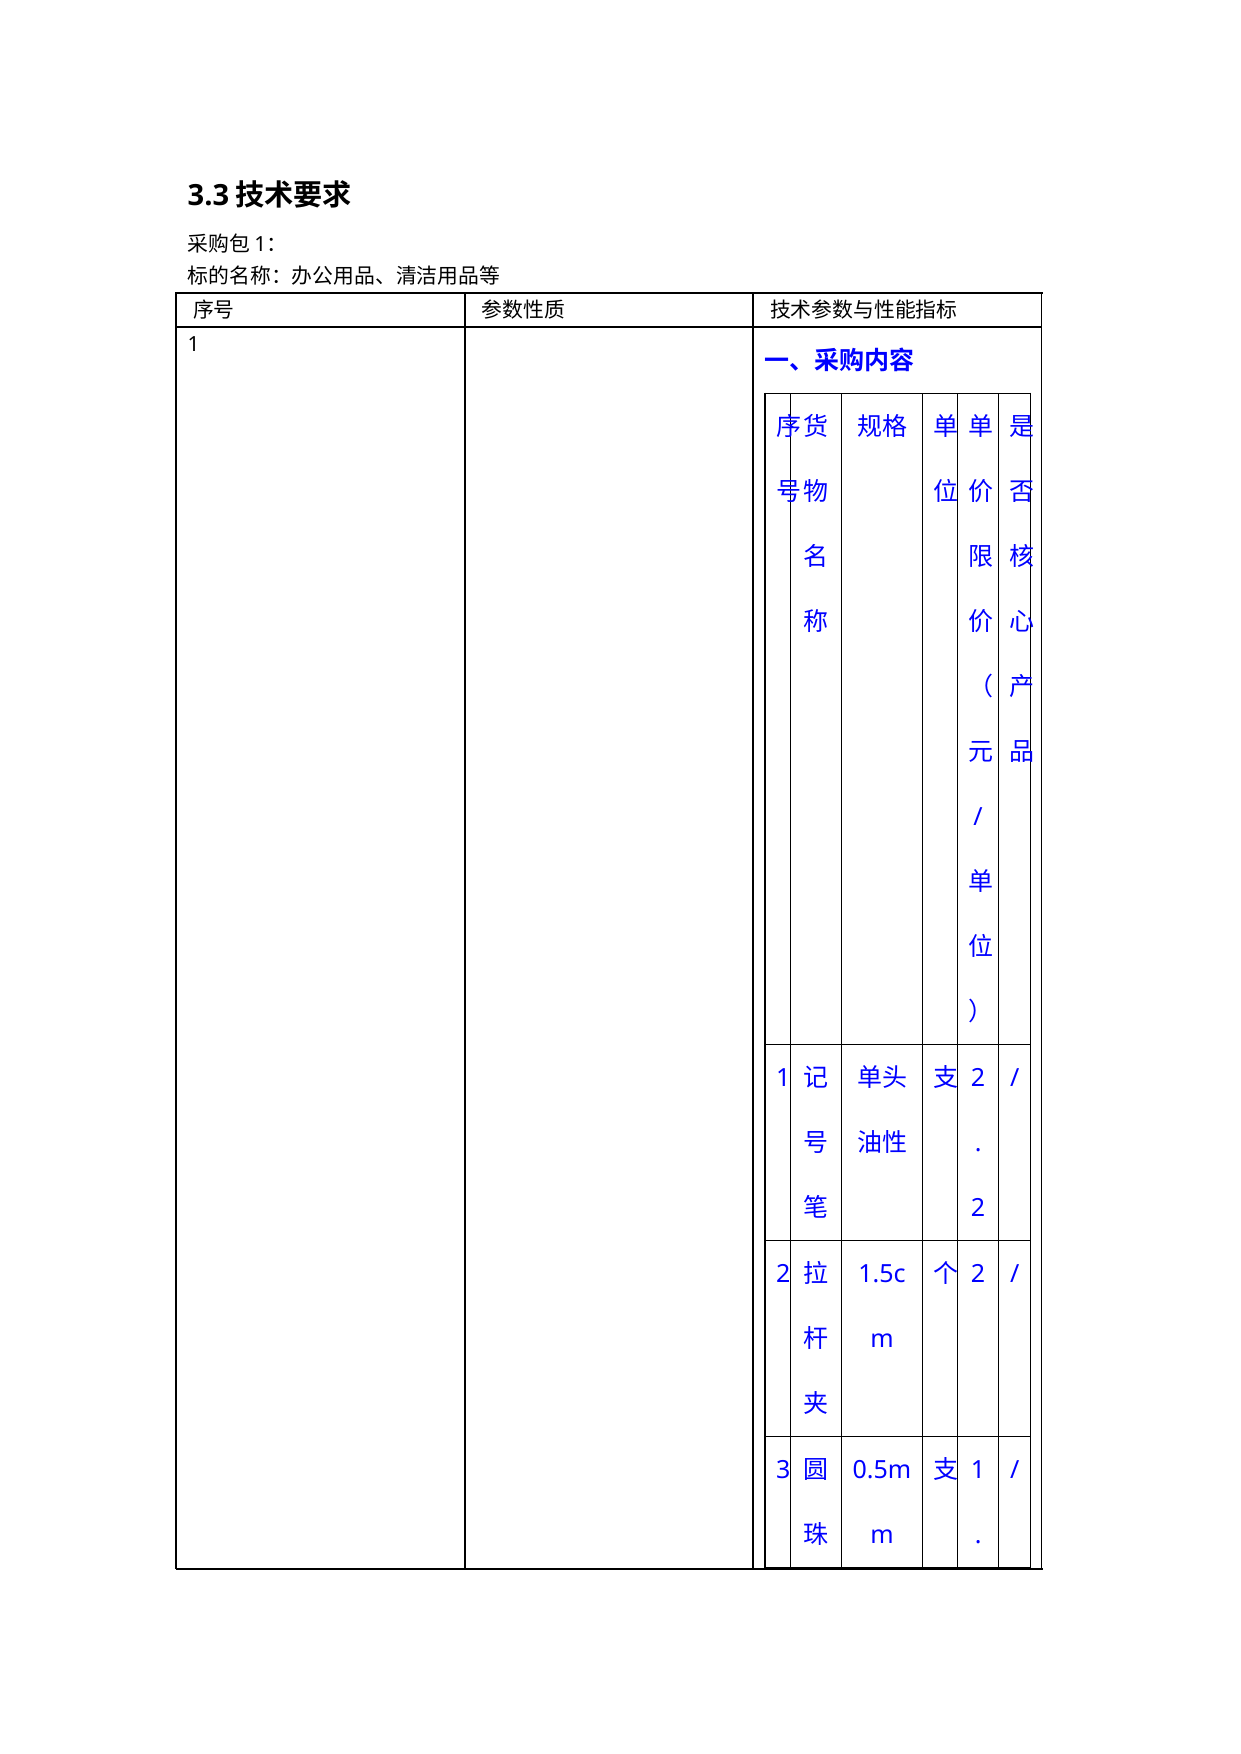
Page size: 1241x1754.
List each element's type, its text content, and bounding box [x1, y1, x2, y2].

table_header 参数性质 [466, 294, 752, 326]
table_cell [466, 328, 752, 1568]
table_cell 1 [177, 328, 464, 1568]
text 3.3技术要求 [187, 162, 1053, 227]
table_header 技术参数与性能指标 [754, 294, 1041, 326]
text 采购包1： [187, 227, 1053, 259]
table_header 序号 [177, 294, 464, 326]
text 标的名称：办公用品、清洁用品等 [187, 259, 1053, 292]
